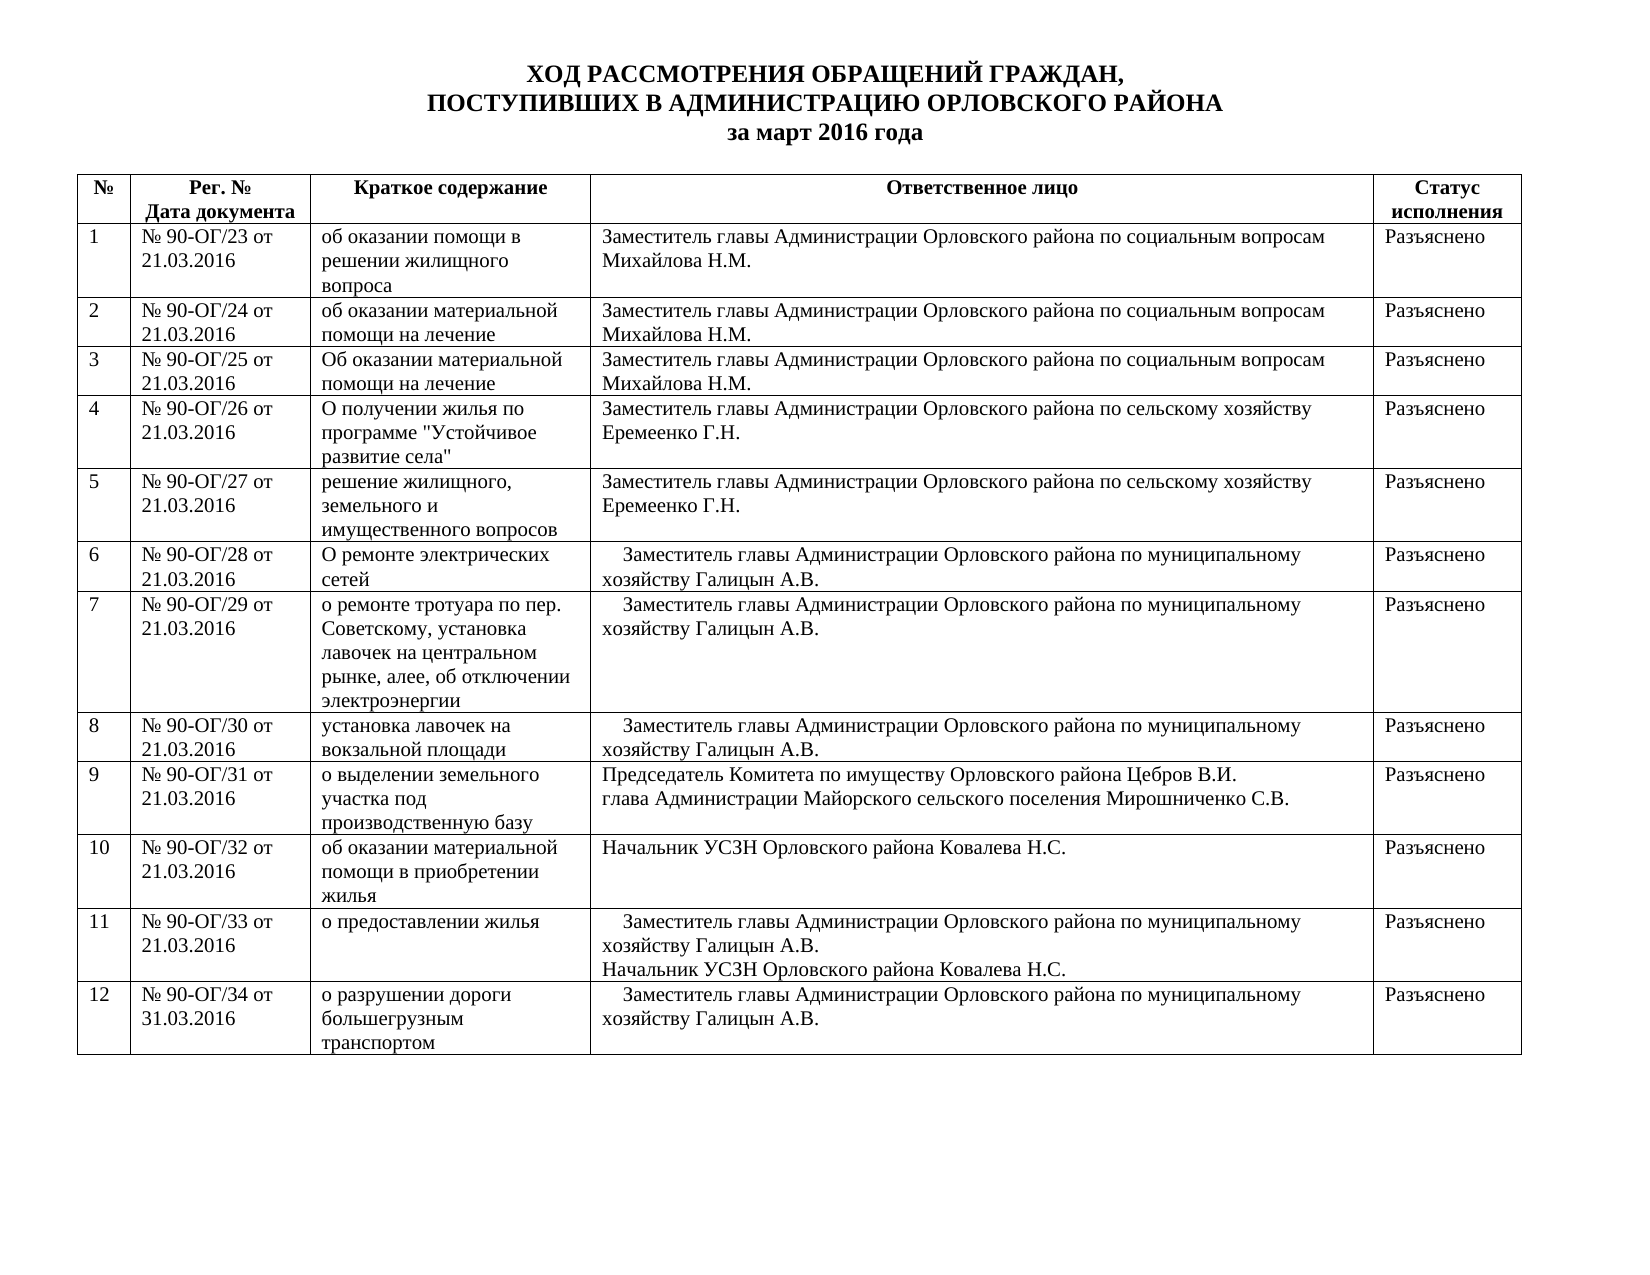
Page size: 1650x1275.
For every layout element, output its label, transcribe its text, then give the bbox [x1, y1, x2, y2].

table_header № [78, 175, 130, 223]
table_cell Заместитель главы Администрации Орловского района по муниципальному хозяйству Галицын А.В. Начальник УСЗН Орловского района Ковалева Н.С. [591, 909, 1373, 981]
table_cell Заместитель главы Администрации Орловского района по социальным вопросам Михайлова Н.М. [591, 347, 1373, 395]
table_cell Заместитель главы Администрации Орловского района по социальным вопросам Михайлова Н.М. [591, 224, 1373, 297]
table_cell 12 [78, 982, 130, 1054]
table_header Ответственное лицо [591, 175, 1373, 223]
table_cell № 90-ОГ/23 от 21.03.2016 [131, 224, 310, 297]
table_cell Разъяснено [1374, 713, 1521, 761]
table_cell Разъяснено [1374, 835, 1521, 907]
table_cell 4 [78, 396, 130, 468]
table_cell Разъяснено [1374, 592, 1521, 712]
table_cell Разъяснено [1374, 298, 1521, 346]
table_cell установка лавочек на вокзальной площади [311, 713, 590, 761]
table_cell Заместитель главы Администрации Орловского района по муниципальному хозяйству Галицын А.В. [591, 713, 1373, 761]
table_cell об оказании помощи в решении жилищного вопроса [311, 224, 590, 297]
table_cell о выделении земельного участка под производственную базу [311, 762, 590, 834]
table_cell 8 [78, 713, 130, 761]
table_cell № 90-ОГ/25 от 21.03.2016 [131, 347, 310, 395]
table_cell о предоставлении жилья [311, 909, 590, 981]
table_cell 6 [78, 542, 130, 591]
table_cell Разъяснено [1374, 762, 1521, 834]
table_cell Разъяснено [1374, 396, 1521, 468]
table_cell Разъяснено [1374, 347, 1521, 395]
table_cell № 90-ОГ/32 от 21.03.2016 [131, 835, 310, 907]
text ПОСТУПИВШИХ В АДМИНИСТРАЦИЮ ОРЛОВСКОГО РАЙОНА [89, 88, 1561, 117]
table_cell Заместитель главы Администрации Орловского района по муниципальному хозяйству Галицын А.В. [591, 542, 1373, 591]
table_cell 7 [78, 592, 130, 712]
table_cell решение жилищного, земельного и имущественного вопросов [311, 469, 590, 541]
table_cell № 90-ОГ/29 от 21.03.2016 [131, 592, 310, 712]
table_cell 5 [78, 469, 130, 541]
table_cell 2 [78, 298, 130, 346]
table_cell № 90-ОГ/26 от 21.03.2016 [131, 396, 310, 468]
table_cell № 90-ОГ/28 от 21.03.2016 [131, 542, 310, 591]
table_cell Заместитель главы Администрации Орловского района по социальным вопросам Михайлова Н.М. [591, 298, 1373, 346]
table_cell Разъяснено [1374, 224, 1521, 297]
table_cell Разъяснено [1374, 909, 1521, 981]
table_cell Председатель Комитета по имуществу Орловского района Цебров В.И. глава Администрации Майорского сельского поселения Мирошниченко С.В. [591, 762, 1373, 834]
table_cell Заместитель главы Администрации Орловского района по сельскому хозяйству Еремеенко Г.Н. [591, 469, 1373, 541]
table_cell № 90-ОГ/30 от 21.03.2016 [131, 713, 310, 761]
table_cell № 90-ОГ/24 от 21.03.2016 [131, 298, 310, 346]
table_cell Разъяснено [1374, 542, 1521, 591]
table_cell № 90-ОГ/31 от 21.03.2016 [131, 762, 310, 834]
table_header Рег. № Дата документа [131, 175, 310, 223]
table_cell 10 [78, 835, 130, 907]
table_cell № 90-ОГ/27 от 21.03.2016 [131, 469, 310, 541]
table_cell Заместитель главы Администрации Орловского района по муниципальному хозяйству Галицын А.В. [591, 982, 1373, 1054]
text ХОД РАССМОТРЕНИЯ ОБРАЩЕНИЙ ГРАЖДАН, [89, 59, 1561, 88]
table_cell Разъяснено [1374, 982, 1521, 1054]
text за март 2016 года [89, 117, 1561, 145]
table_cell 3 [78, 347, 130, 395]
table_header Статус исполнения [1374, 175, 1521, 223]
table_cell о разрушении дороги большегрузным транспортом [311, 982, 590, 1054]
table_cell об оказании материальной помощи в приобретении жилья [311, 835, 590, 907]
table_cell Заместитель главы Администрации Орловского района по муниципальному хозяйству Галицын А.В. [591, 592, 1373, 712]
table_cell 1 [78, 224, 130, 297]
table_cell О ремонте электрических сетей [311, 542, 590, 591]
table_cell № 90-ОГ/33 от 21.03.2016 [131, 909, 310, 981]
table_cell Начальник УСЗН Орловского района Ковалева Н.С. [591, 835, 1373, 907]
table_cell 9 [78, 762, 130, 834]
table_cell об оказании материальной помощи на лечение [311, 298, 590, 346]
table_cell Об оказании материальной помощи на лечение [311, 347, 590, 395]
table_cell Заместитель главы Администрации Орловского района по сельскому хозяйству Еремеенко Г.Н. [591, 396, 1373, 468]
table_cell О получении жилья по программе "Устойчивое развитие села" [311, 396, 590, 468]
table_cell Разъяснено [1374, 469, 1521, 541]
table_cell № 90-ОГ/34 от 31.03.2016 [131, 982, 310, 1054]
table_cell 11 [78, 909, 130, 981]
table_header Краткое содержание [311, 175, 590, 223]
table_cell о ремонте тротуара по пер. Советскому, установка лавочек на центральном рынке, алее, об отключении электроэнергии [311, 592, 590, 712]
